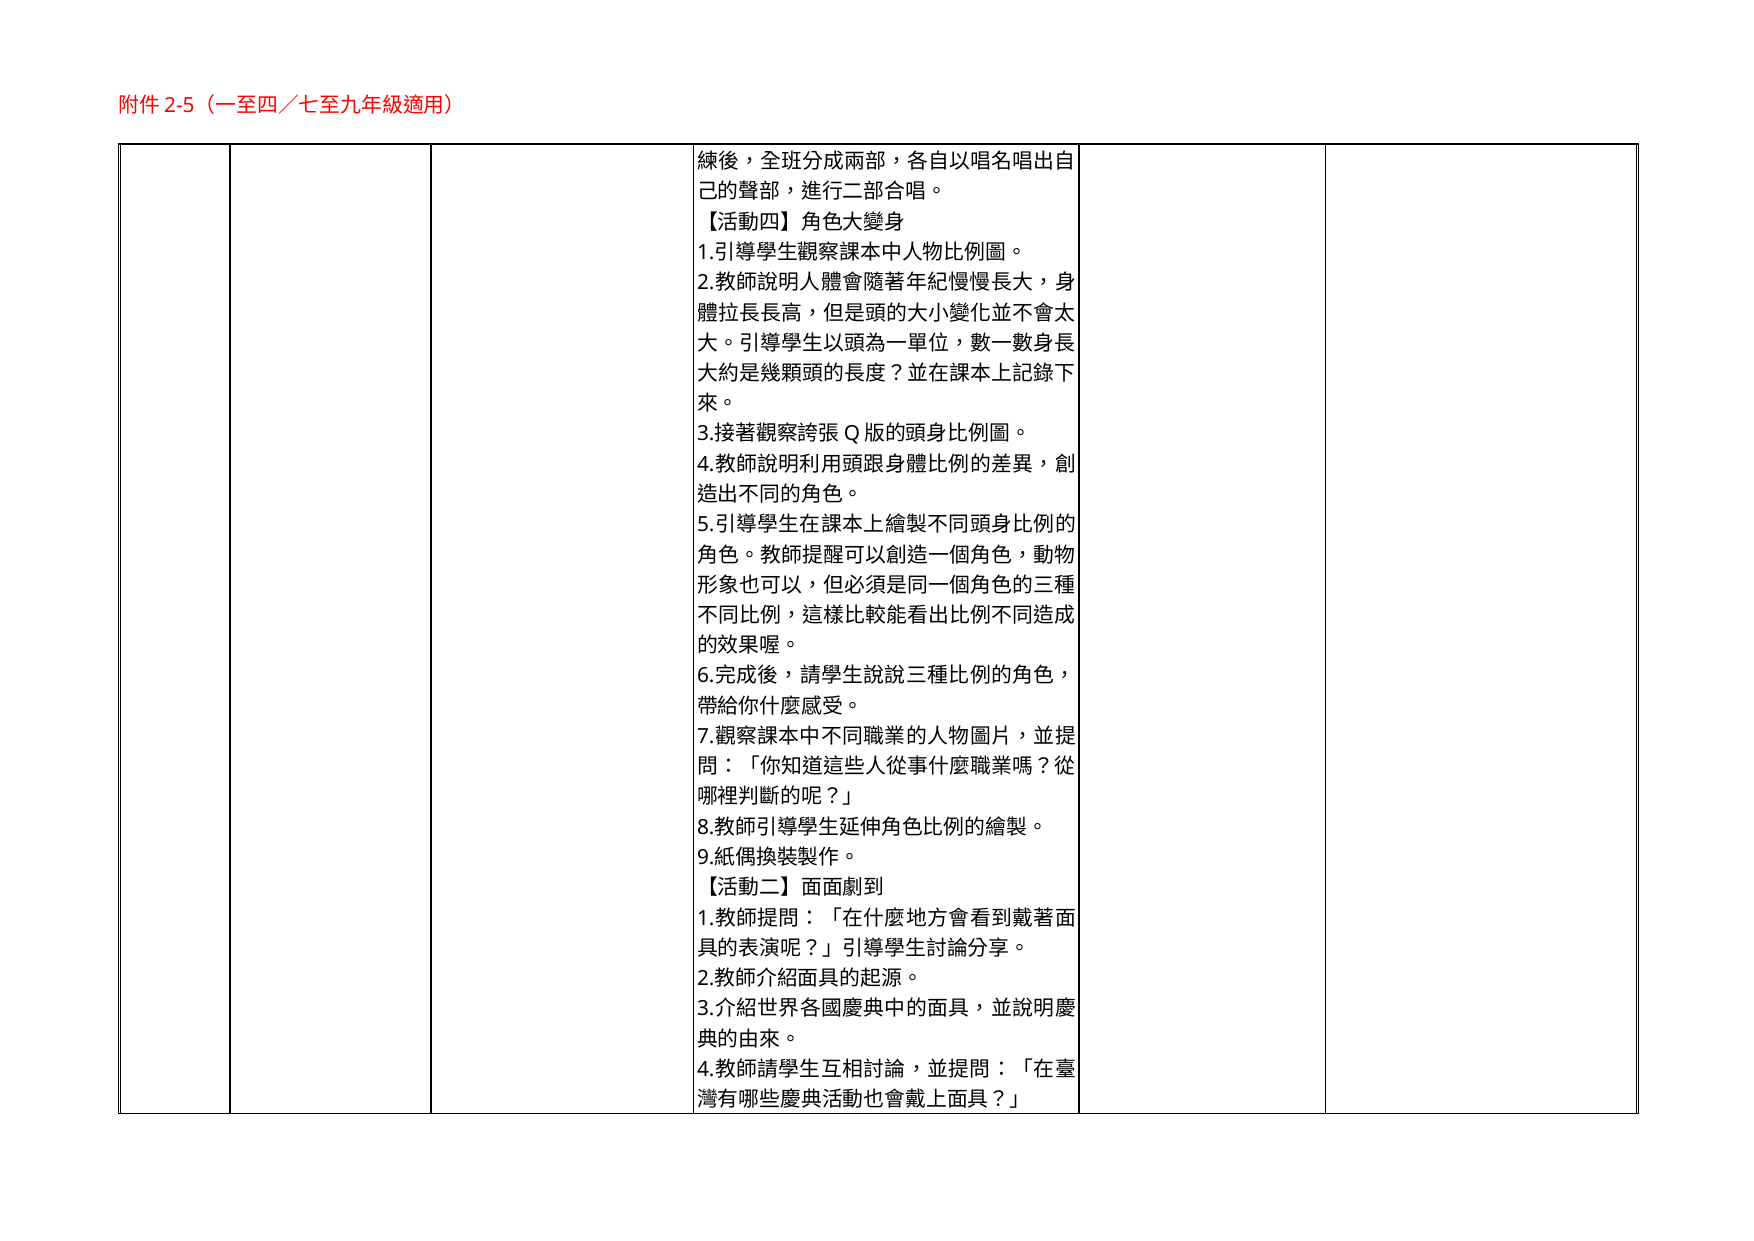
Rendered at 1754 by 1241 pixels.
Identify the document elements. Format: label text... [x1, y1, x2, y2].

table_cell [694, 145, 1078, 1113]
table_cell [432, 145, 693, 1113]
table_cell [231, 145, 430, 1113]
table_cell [1080, 145, 1325, 1113]
table_cell 五 [121, 145, 229, 1113]
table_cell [1326, 145, 1636, 1113]
